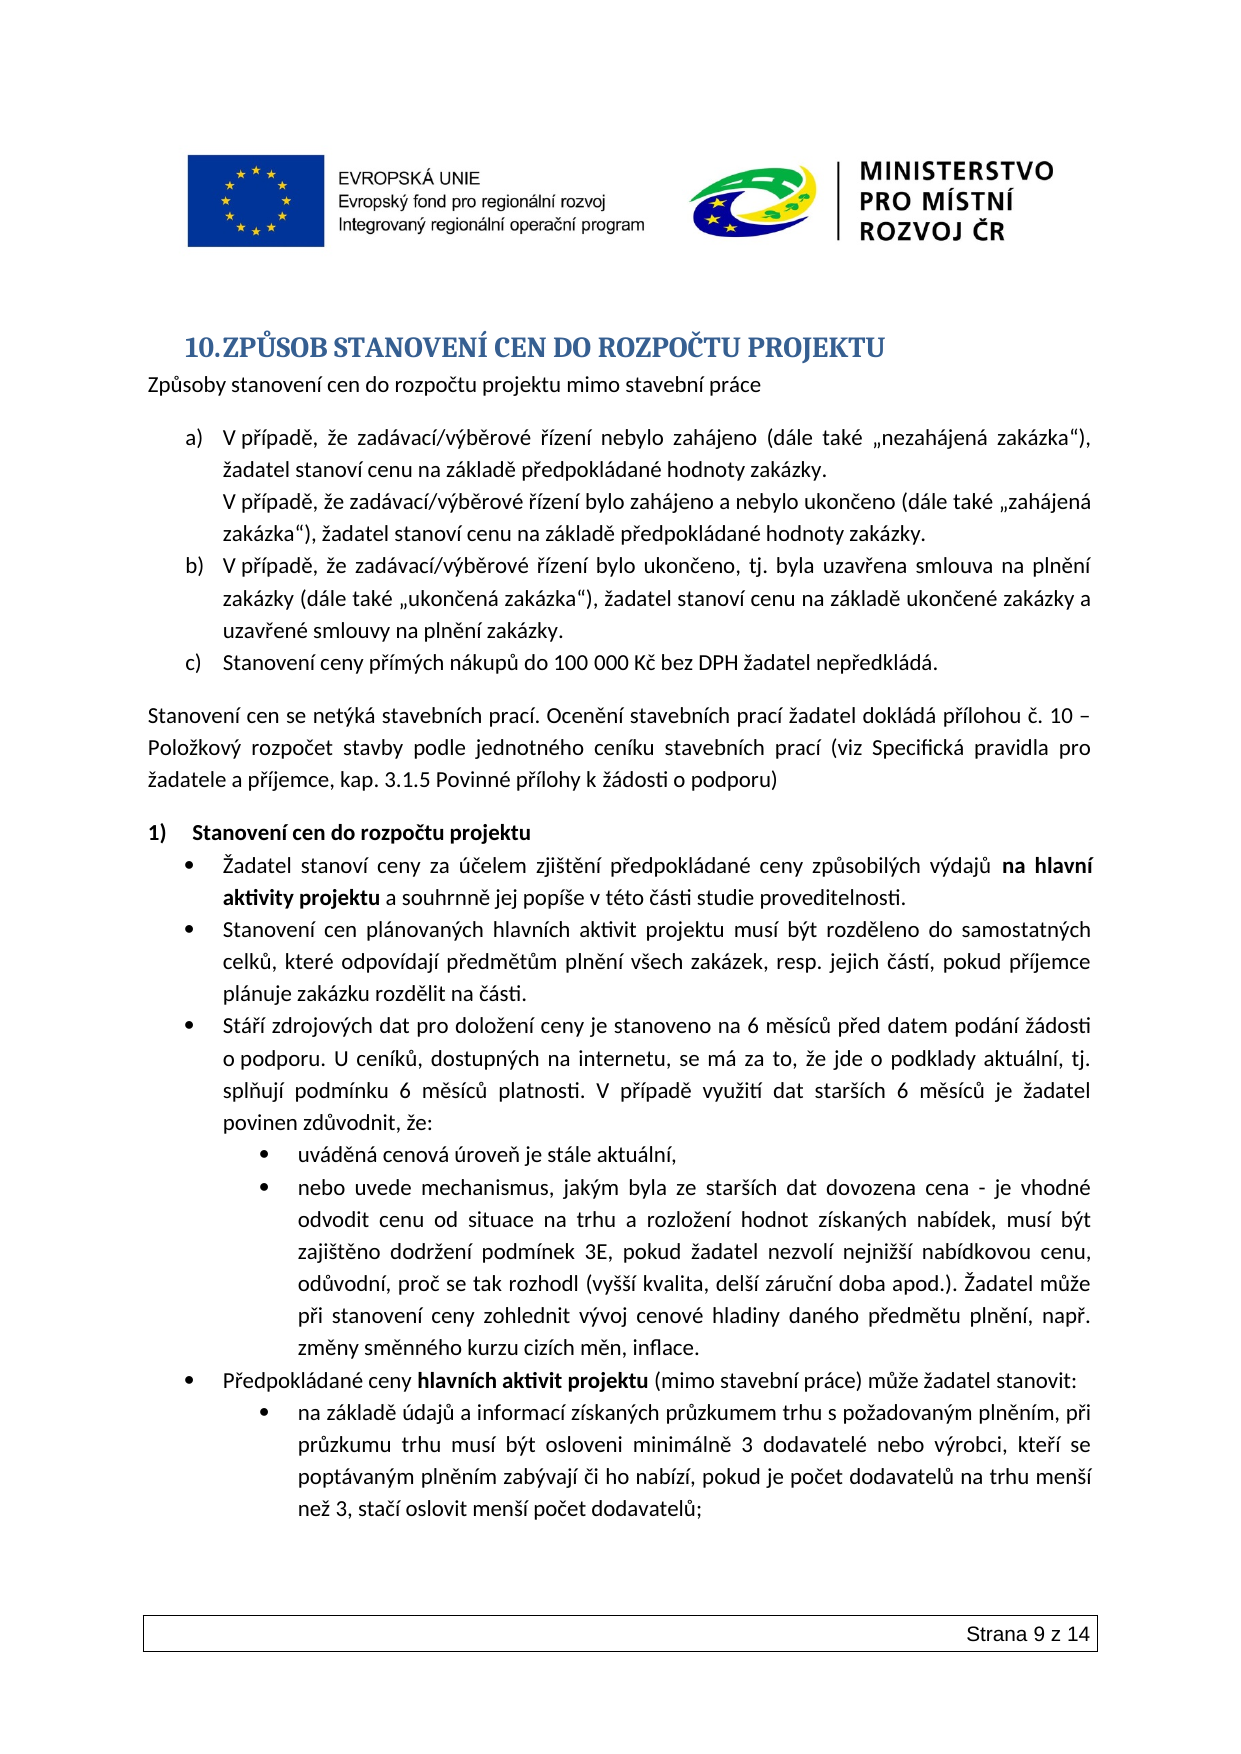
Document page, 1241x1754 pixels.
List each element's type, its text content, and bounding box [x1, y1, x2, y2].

picture [157, 123, 1083, 277]
list V případě, že zadávací/výběrové řízení bylo zahájeno a nebylo ukončeno (dále také „zahájená zakázka“), žadatel stanoví cenu na základě předpokládané hodnoty zakázky. [223, 487, 1093, 547]
list Předpokládané ceny hlavních aktivit projektu (mimo stavební práce) může žadatel stanovit: [185, 1366, 1093, 1394]
list na základě údajů a informací získaných průzkumem trhu s požadovaným plněním, při průzkumu trhu musí být osloveni minimálně 3 dodavatelé nebo výrobci, kteří se poptávaným plněním zabývají či ho nabízí, pokud je počet dodavatelů na trhu menší než 3, stačí oslovit menší počet dodavatelů; [260, 1398, 1093, 1522]
list Stanovení ceny přímých nákupů do 100 000 Kč bez DPH žadatel nepředkládá. [185, 648, 1093, 676]
list uváděná cenová úroveň je stále aktuální, [260, 1140, 1093, 1168]
list Stanovení cen plánovaných hlavních aktivit projektu musí být rozděleno do samostatných celků, které odpovídají předmětům plnění všech zakázek, resp. jejich částí, pokud příjemce plánuje zakázku rozdělit na části. [185, 915, 1093, 1007]
list nebo uvede mechanismus, jakým byla ze starších dat dovozena cena - je vhodné odvodit cenu od situace na trhu a rozložení hodnot získaných nabídek, musí být zajištěno dodržení podmínek 3E, pokud žadatel nezvolí nejnižší nabídkovou cenu, odůvodní, proč se tak rozhodl (vyšší kvalita, delší záruční doba apod.). Žadatel může při stanovení ceny zohlednit vývoj cenové hladiny daného předmětu plnění, např. změny směnného kurzu cizích měn, inflace. [260, 1173, 1093, 1362]
list V případě, že zadávací/výběrové řízení bylo ukončeno, tj. byla uzavřena smlouva na plnění zakázky (dále také „ukončená zakázka“), žadatel stanoví cenu na základě ukončené zakázky a uzavřené smlouvy na plnění zakázky. [185, 552, 1093, 644]
text Způsoby stanovení cen do rozpočtu projektu mimo stavební práce [148, 370, 1093, 398]
list Stáří zdrojových dat pro doložení ceny je stanoveno na 6 měsíců před datem podání žádosti o podporu. U ceníků, dostupných na internetu, se má za to, že jde o podklady aktuální, tj. splňují podmínku 6 měsíců platnosti. V případě využití dat starších 6 měsíců je žadatel povinen zdůvodnit, že: [185, 1012, 1093, 1136]
text Stanovení cen se netýká stavebních prací. Ocenění stavebních prací žadatel dokládá přílohou č. 10 – Položkový rozpočet stavby podle jednotného ceníku stavebních prací (viz Specifická pravidla pro žadatele a příjemce, kap. 3.1.5 Povinné přílohy k žádosti o podporu) [148, 701, 1093, 793]
list Stanovení cen do rozpočtu projektu [148, 818, 1093, 847]
list Žadatel stanoví ceny za účelem zjištění předpokládané ceny způsobilých výdajů na hlavní aktivity projektu a souhrnně jej popíše v této části studie proveditelnosti. [185, 851, 1093, 911]
subtitle Způsob stanovení cen do rozpočtu projektu [185, 198, 1093, 365]
list V případě, že zadávací/výběrové řízení nebylo zahájeno (dále také „nezahájená zakázka“), žadatel stanoví cenu na základě předpokládané hodnoty zakázky. [185, 423, 1093, 483]
